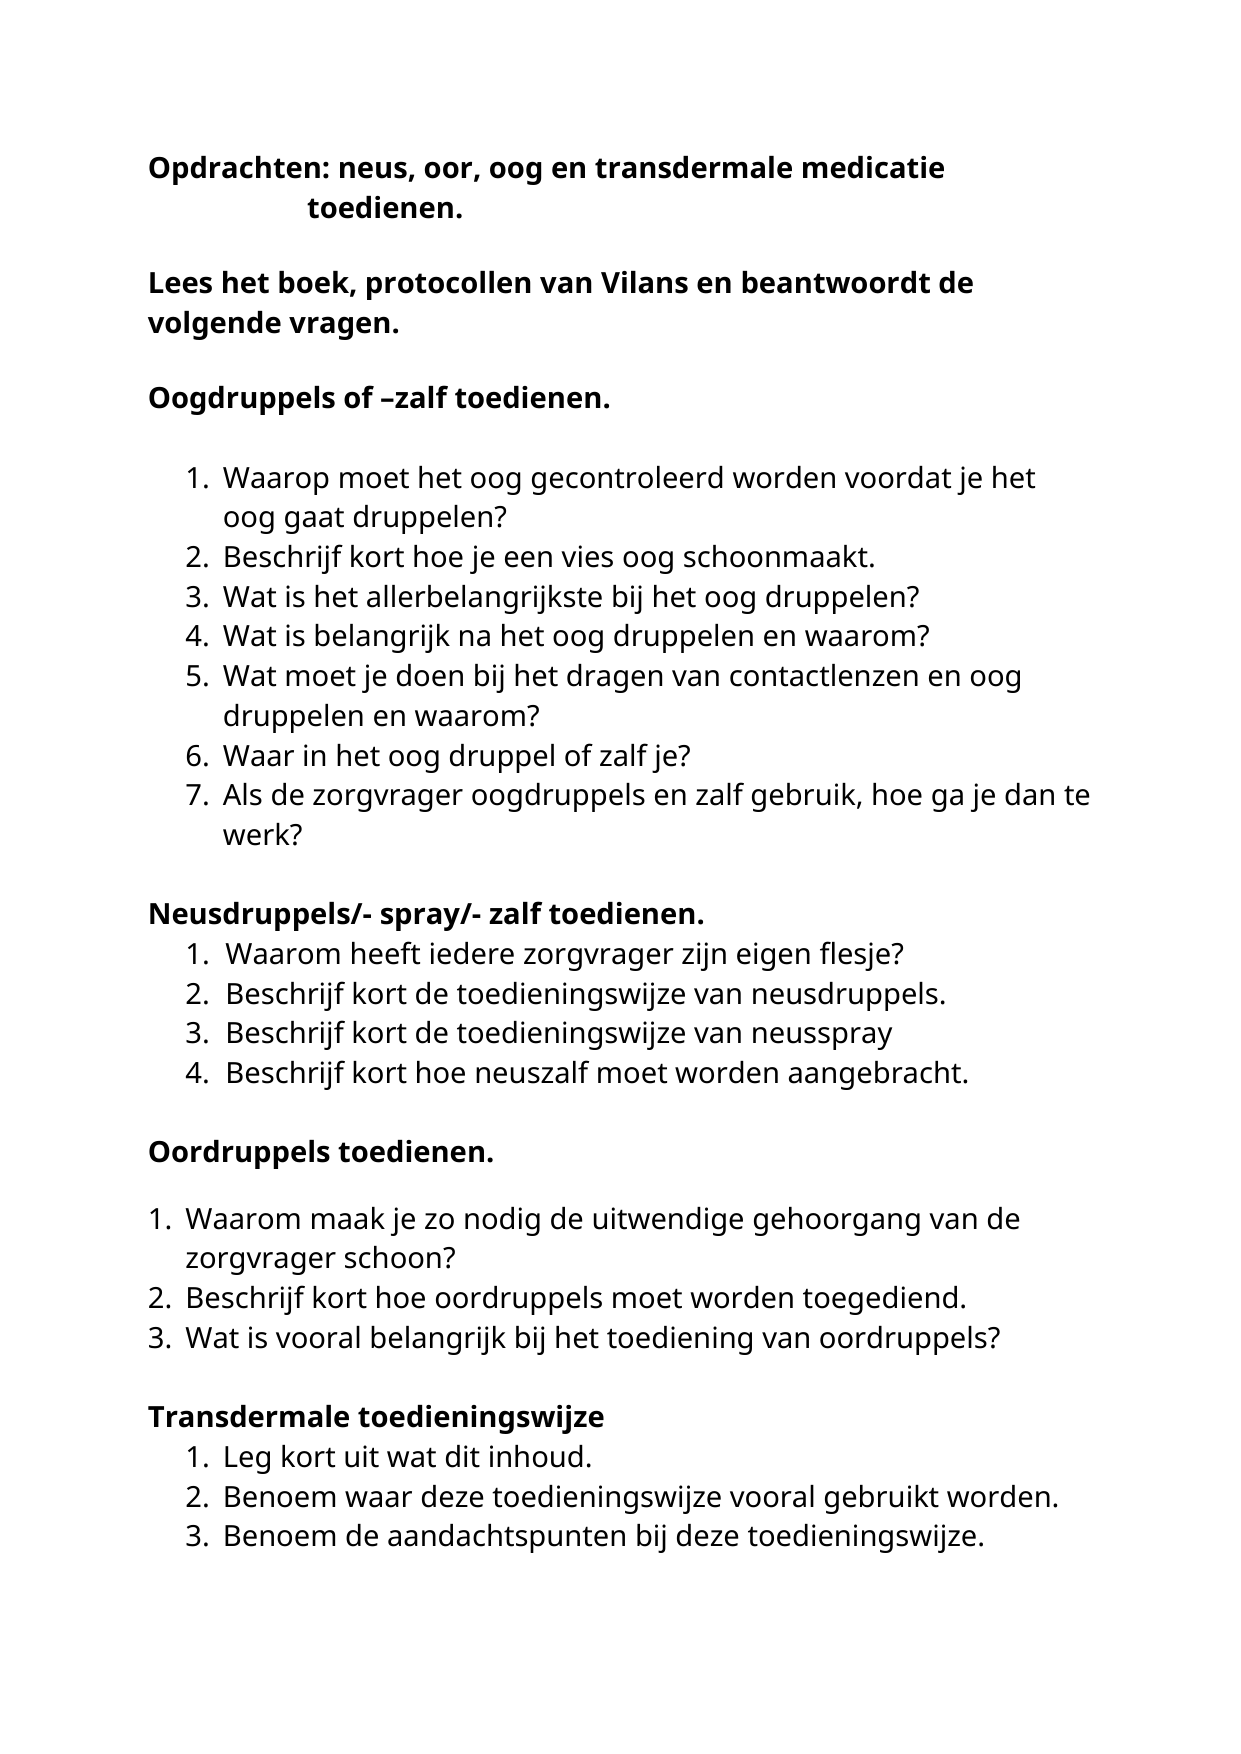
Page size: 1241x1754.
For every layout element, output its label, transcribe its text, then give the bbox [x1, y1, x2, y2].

list Wat moet je doen bij het dragen van contactlenzen en oog druppelen en waarom? [185, 655, 1093, 735]
list Wat is belangrijk na het oog druppelen en waarom? [185, 616, 1093, 655]
list Beschrijf kort hoe je een vies oog schoonmaakt. [185, 536, 1093, 576]
list Waarop moet het oog gecontroleerd worden voordat je het oog gaat druppelen? [185, 457, 1093, 536]
text Oogdruppels of –zalf toedienen. [148, 378, 1093, 417]
list Wat is vooral belangrijk bij het toediening van oordruppels? [148, 1317, 1093, 1357]
text Transdermale toedieningswijze [148, 1397, 1093, 1436]
text Oordruppels toedienen. [148, 1132, 1093, 1171]
text Lees het boek, protocollen van Vilans en beantwoordt de volgende vragen. [148, 263, 1093, 378]
list Waar in het oog druppel of zalf je? [185, 735, 1093, 774]
text Neusdruppels/- spray/- zalf toedienen. [148, 893, 1093, 933]
list Beschrijf kort de toedieningswijze van neusspray [185, 1013, 1093, 1052]
text Opdrachten: neus, oor, oog en transdermale medicatie toedienen. [148, 148, 1093, 263]
list Benoem waar deze toedieningswijze vooral gebruikt worden. [185, 1476, 1093, 1516]
list Wat is het allerbelangrijkste bij het oog druppelen? [185, 576, 1093, 616]
list Als de zorgvrager oogdruppels en zalf gebruik, hoe ga je dan te werk? [185, 774, 1093, 854]
list Beschrijf kort de toedieningswijze van neusdruppels. [185, 973, 1093, 1013]
list Waarom maak je zo nodig de uitwendige gehoorgang van de zorgvrager schoon? [148, 1198, 1093, 1277]
list Beschrijf kort hoe oordruppels moet worden toegediend. [148, 1277, 1093, 1317]
list Waarom heeft iedere zorgvrager zijn eigen flesje? [185, 933, 1093, 973]
list Leg kort uit wat dit inhoud. [185, 1436, 1093, 1476]
list Benoem de aandachtspunten bij deze toedieningswijze. [185, 1516, 1093, 1555]
list Beschrijf kort hoe neuszalf moet worden aangebracht. [185, 1052, 1093, 1092]
